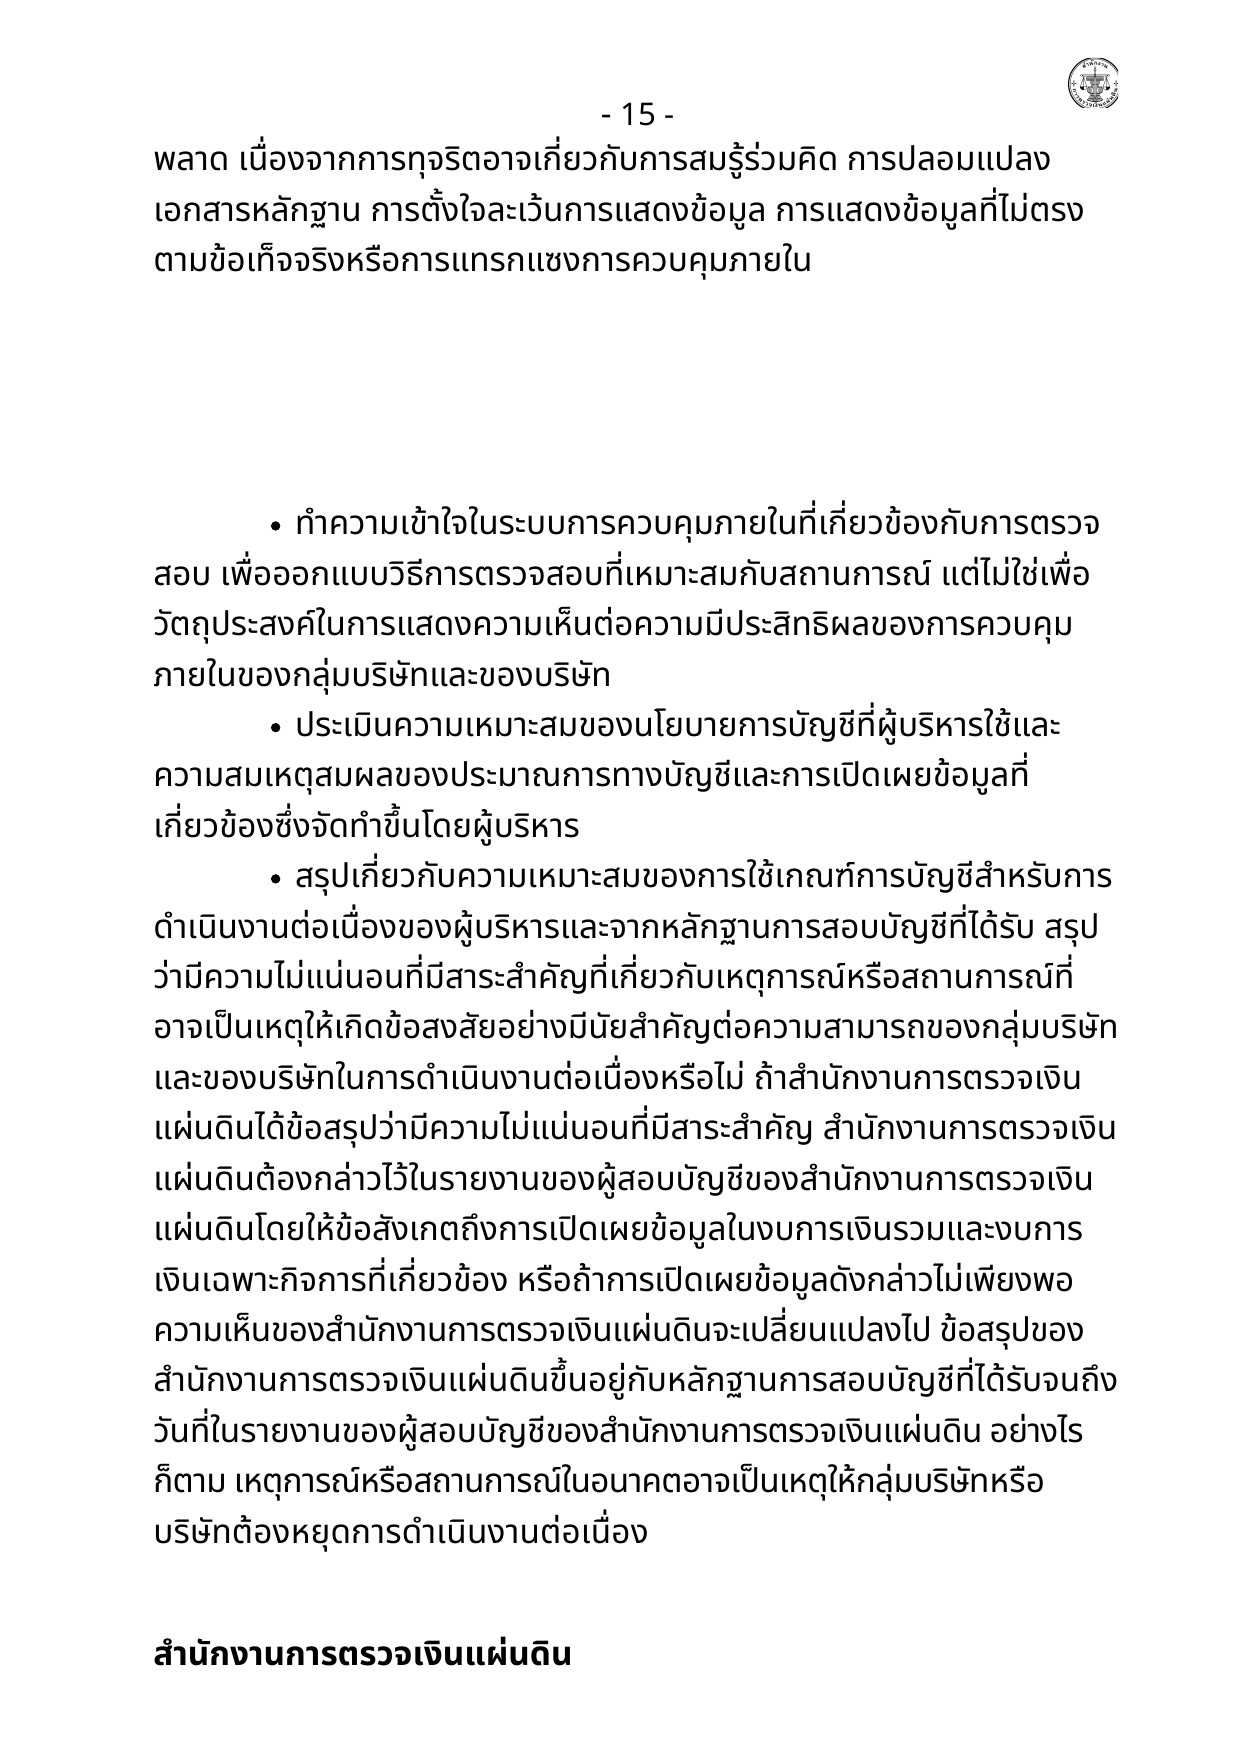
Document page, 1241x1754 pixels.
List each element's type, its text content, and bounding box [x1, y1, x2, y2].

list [153, 135, 1121, 286]
list ทำความเข้าใจในระบบการควบคุมภายในที่เกี่ยวข้องกับการตรวจสอบ เพื่อออกแบบวิธีการตรวจสอบที่เหมาะสมกับสถานการณ์ แต่ไม่ใช่เพื่อวัตถุประสงค์ในการแสดงความเห็นต่อความมีประสิทธิผลของการควบคุมภายในของกลุ่มบริษัทและของบริษัท [153, 499, 1121, 701]
list ประเมินความเหมาะสมของนโยบายการบัญชีที่ผู้บริหารใช้และความสมเหตุสมผลของประมาณการทางบัญชีและการเปิดเผยข้อมูลที่เกี่ยวข้องซึ่งจัดทำขึ้นโดยผู้บริหาร [153, 701, 1121, 852]
picture [1068, 57, 1118, 108]
list สรุปเกี่ยวกับความเหมาะสมของการใช้เกณฑ์การบัญชีสำหรับการดำเนินงานต่อเนื่องของผู้บริหารและจากหลักฐานการสอบบัญชีที่ได้รับ สรุปว่ามีความไม่แน่นอนที่มีสาระสำคัญที่เกี่ยวกับเหตุการณ์หรือสถานการณ์ที่อาจเป็นเหตุให้เกิดข้อสงสัยอย่างมีนัยสำคัญต่อความสามารถของกลุ่มบริษัทและของบริษัทในการดำเนินงานต่อเนื่องหรือไม่ ถ้าสำนักงานการตรวจเงินแผ่นดินได้ข้อสรุปว่ามีความไม่แน่นอนที่มีสาระสำคัญ สำนักงานการตรวจเงินแผ่นดินต้องกล่าวไว้ในรายงานของผู้สอบบัญชีของสำนักงานการตรวจเงินแผ่นดินโดยให้ข้อสังเกตถึงการเปิดเผยข้อมูลในงบการเงินรวมและงบการเงินเฉพาะกิจการที่เกี่ยวข้อง หรือถ้าการเปิดเผยข้อมูลดังกล่าวไม่เพียงพอ ความเห็นของสำนักงานการตรวจเงินแผ่นดินจะเปลี่ยนแปลงไป ข้อสรุปของสำนักงานการตรวจเงินแผ่นดินขึ้นอยู่กับหลักฐานการสอบบัญชีที่ได้รับจนถึงวันที่ในรายงานของผู้สอบบัญชีของสำนักงานการตรวจเงินแผ่นดิน อย่างไรก็ตาม เหตุการณ์หรือสถานการณ์ในอนาคตอาจเป็นเหตุให้กลุ่มบริษัทหรือบริษัทต้องหยุดการดำเนินงานต่อเนื่อง [153, 852, 1121, 1558]
